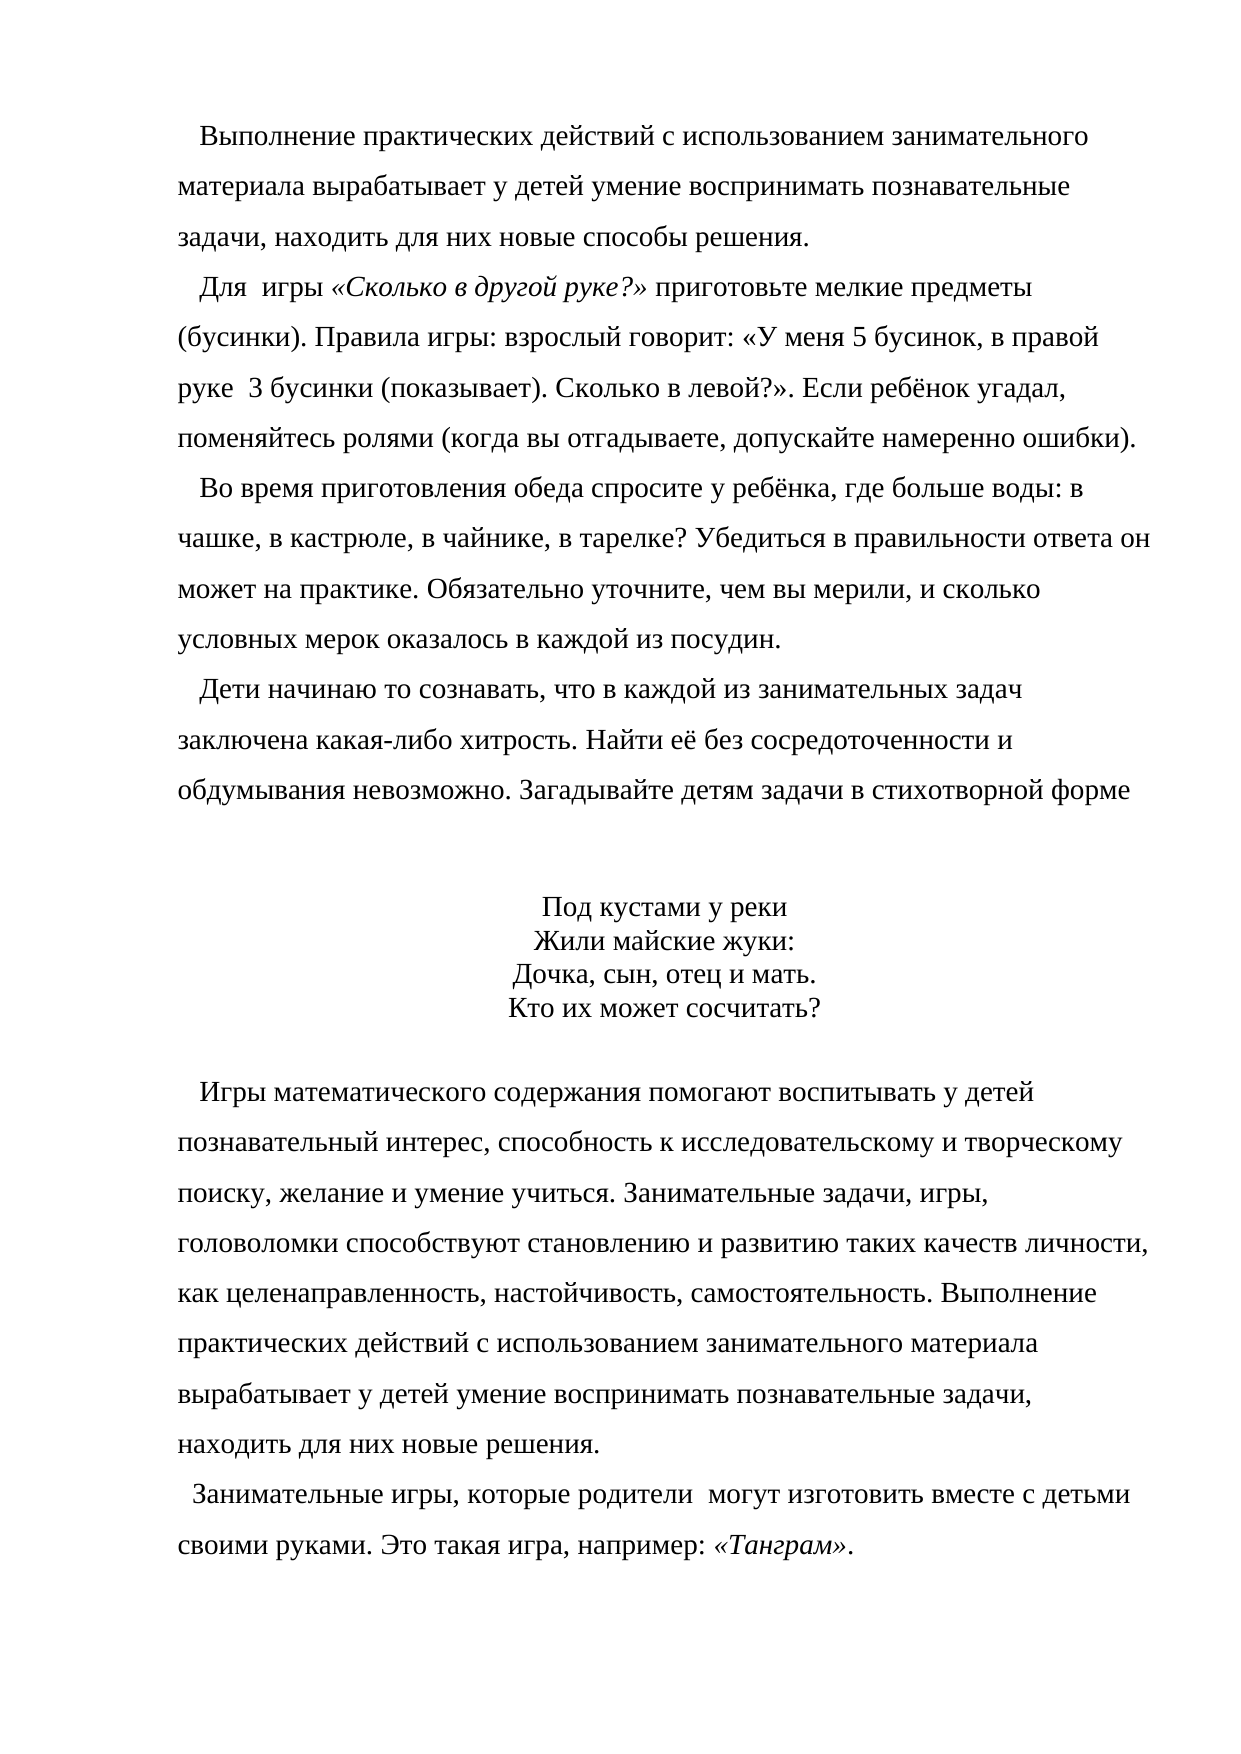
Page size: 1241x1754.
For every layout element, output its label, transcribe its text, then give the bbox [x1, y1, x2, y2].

text Выполнение практических действий с использованием занимательного материала вырабатывает у детей умение воспринимать познавательные задачи, находить для них новые способы решения. [177, 118, 1152, 252]
text Игры математического содержания помогают воспитывать у детей познавательный интерес, способность к исследовательскому и творческому поиску, желание и умение учиться. Занимательные задачи, игры, головоломки способствуют становлению и развитию таких качеств личности, как целенаправленность, настойчивость, самостоятельность. Выполнение практических действий с использованием занимательного материала вырабатывает у детей умение воспринимать познавательные задачи, находить для них новые решения. [177, 1074, 1152, 1460]
text Занимательные игры, которые родители могут изготовить вместе с детьми своими руками. Это такая игра, например: «Танграм». [177, 1477, 1152, 1560]
text Кто их может сосчитать? [177, 990, 1152, 1024]
text Дети начинаю то сознавать, что в каждой из занимательных задач заключена какая-либо хитрость. Найти её без сосредоточенности и обдумывания невозможно. Загадывайте детям задачи в стихотворной форме [177, 672, 1152, 806]
text Для игры «Сколько в другой руке?» приготовьте мелкие предметы (бусинки). Правила игры: взрослый говорит: «У меня 5 бусинок, в правой руке 3 бусинки (показывает). Сколько в левой?». Если ребёнок угадал, поменяйтесь ролями (когда вы отгадываете, допускайте намеренно ошибки). [177, 269, 1152, 453]
text Во время приготовления обеда спросите у ребёнка, где больше воды: в чашке, в кастрюле, в чайнике, в тарелке? Убедиться в правильности ответа он может на практике. Обязательно уточните, чем вы мерили, и сколько условных мерок оказалось в каждой из посудин. [177, 470, 1152, 655]
text Жили майские жуки: [177, 923, 1152, 957]
text Дочка, сын, отец и мать. [177, 957, 1152, 990]
text Под кустами у реки [177, 889, 1152, 923]
